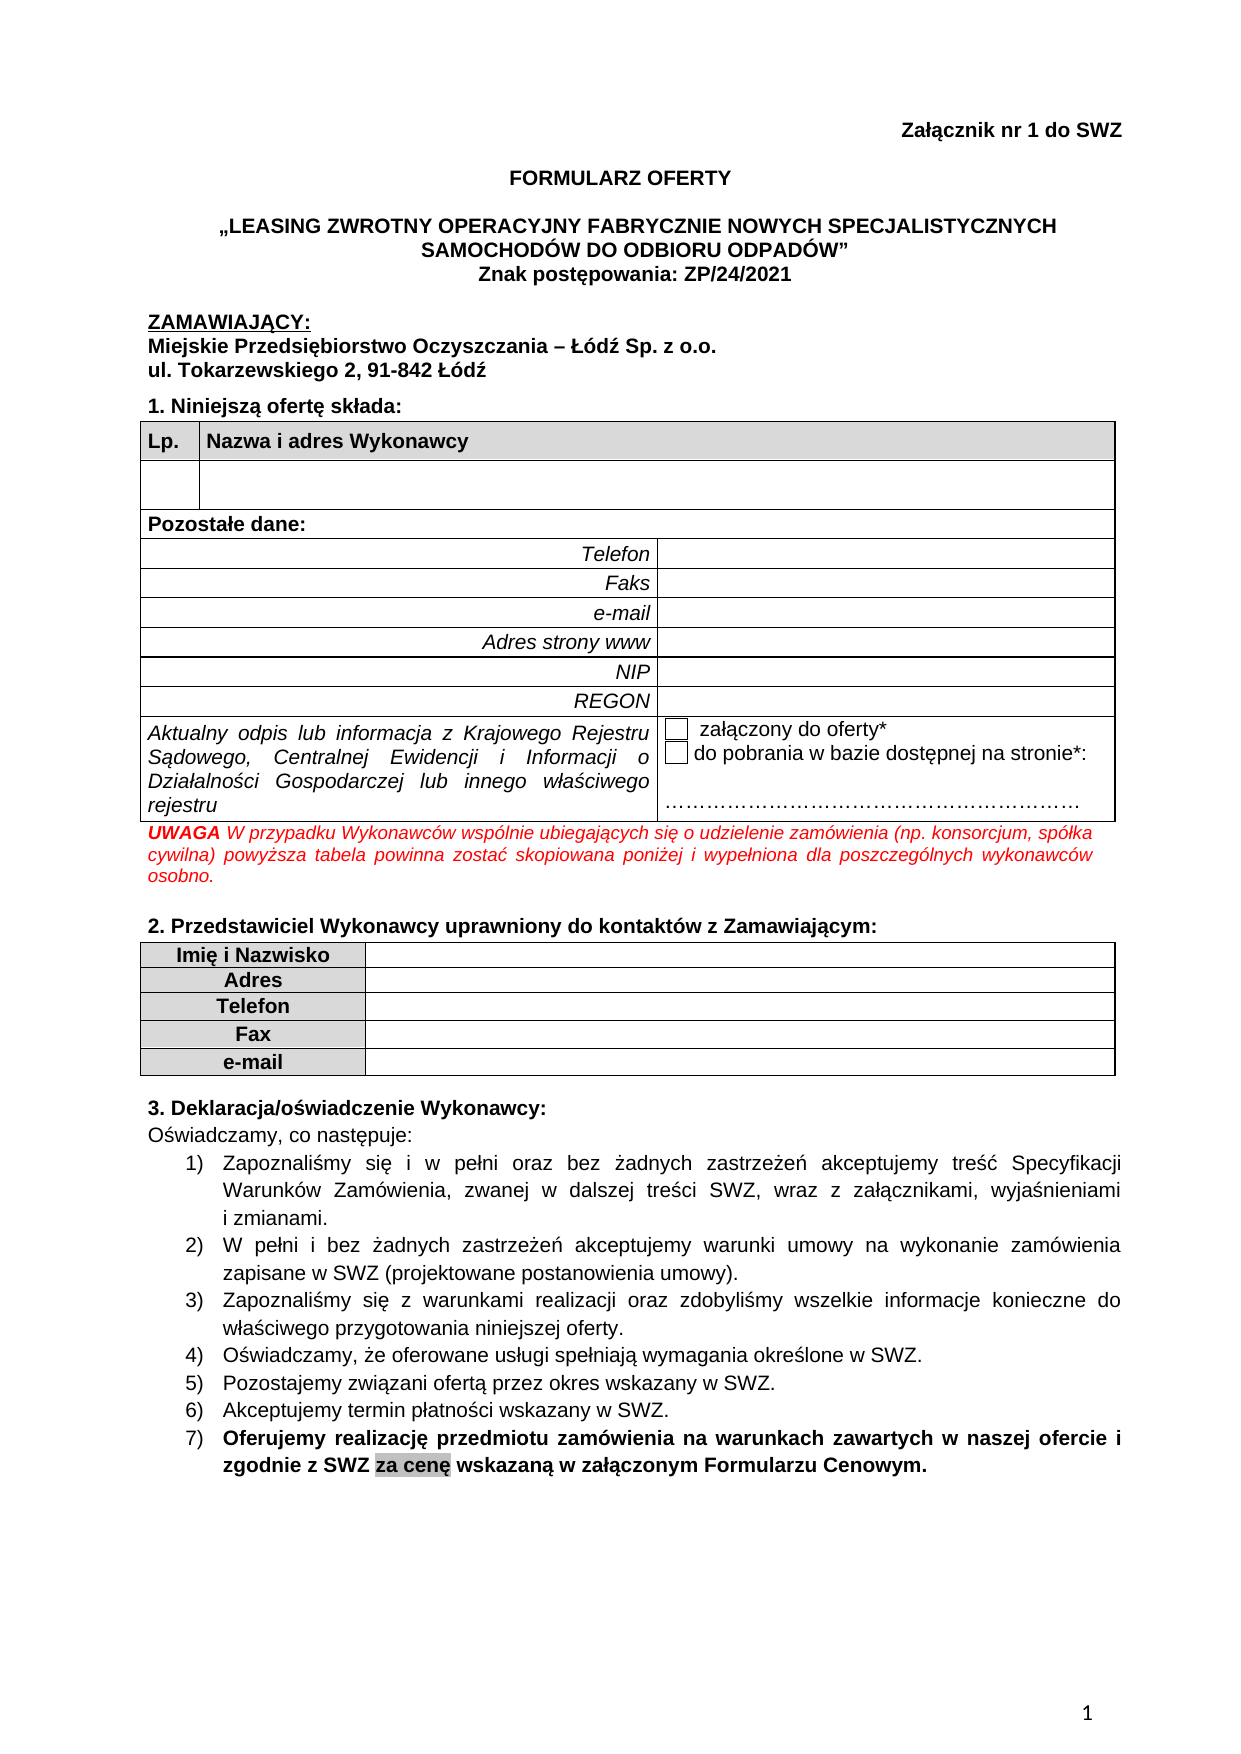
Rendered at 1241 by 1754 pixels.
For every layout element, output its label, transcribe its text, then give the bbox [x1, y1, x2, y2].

text „LEASING ZWROTNY OPERACYJNY FABRYCZNIE NOWYCH SPECJALISTYCZNYCH SAMOCHODÓW DO ODBIORU ODPADÓW” [148, 214, 1122, 262]
text 2. Przedstawiciel Wykonawcy uprawniony do kontaktów z Zamawiającym: [148, 914, 1093, 938]
text Oświadczamy, co następuje: [148, 1123, 1122, 1147]
text 1. Niniejszą ofertę składa: [148, 394, 1122, 418]
table_cell e-mail [141, 1049, 365, 1075]
table_cell Adres strony www [141, 628, 657, 656]
list Oferujemy realizację przedmiotu zamówienia na warunkach zawartych w naszej ofercie i zgodnie z SWZ za cenę wskazaną w załączonym Formularzu Cenowym. [185, 1426, 1122, 1477]
table_header Lp. [141, 422, 199, 459]
list Oświadczamy, że oferowane usługi spełniają wymagania określone w SWZ. [185, 1343, 1122, 1367]
text ZAMAWIAJĄCY: [148, 310, 1122, 334]
table_cell Telefon [141, 993, 365, 1020]
list Akceptujemy termin płatności wskazany w SWZ. [185, 1398, 1122, 1422]
text ul. Tokarzewskiego 2, 91-842 Łódź [148, 358, 1093, 382]
table_cell [200, 461, 1114, 508]
table_cell załączony do oferty* do pobrania w bazie dostępnej na stronie*: …………………………………………………… . [658, 717, 1114, 821]
table_cell Aktualny odpis lub informacja z Krajowego Rejestru Sądowego, Centralnej Ewidencji i Informacji o Działalności Gospodarczej lub innego właściwego rejestru [141, 717, 657, 821]
table_cell Faks [141, 569, 657, 597]
table_cell [658, 658, 1114, 686]
table_cell [658, 569, 1114, 597]
list Pozostajemy związani ofertą przez okres wskazany w SWZ. [185, 1371, 1122, 1394]
table_header Nazwa i adres Wykonawcy [200, 422, 1114, 459]
text FORMULARZ OFERTY [148, 166, 1093, 190]
table_cell [366, 1021, 1114, 1047]
list Zapoznaliśmy się z warunkami realizacji oraz zdobyliśmy wszelkie informacje konieczne do właściwego przygotowania niniejszej oferty. [185, 1288, 1122, 1339]
table_cell Fax [141, 1021, 365, 1047]
text 3. Deklaracja/oświadczenie Wykonawcy: [148, 1096, 1122, 1119]
table_header [366, 943, 1114, 967]
text UWAGA W przypadku Wykonawców wspólnie ubiegających się o udzielenie zamówienia (np. konsorcjum, spółka cywilna) powyższa tabela powinna zostać skopiowana poniżej i wypełniona dla poszczególnych wykonawców osobno. [148, 822, 1093, 887]
table_cell Telefon [141, 539, 657, 568]
table_cell [658, 628, 1114, 656]
table_cell [658, 598, 1114, 627]
table_cell REGON [141, 687, 657, 716]
list W pełni i bez żadnych zastrzeżeń akceptujemy warunki umowy na wykonanie zamówienia zapisane w SWZ (projektowane postanowienia umowy). [185, 1233, 1122, 1284]
table_header Imię i Nazwisko [141, 943, 365, 967]
table_cell NIP [141, 658, 657, 686]
table_cell Adres [141, 968, 365, 992]
table_cell e-mail [141, 598, 657, 627]
table_cell [658, 539, 1114, 568]
table_cell [366, 968, 1114, 992]
text Miejskie Przedsiębiorstwo Oczyszczania – Łódź Sp. z o.o. [148, 334, 1122, 358]
text Załącznik nr 1 do SWZ [148, 118, 1122, 142]
table_cell [366, 993, 1114, 1020]
table_cell [141, 461, 199, 508]
table_cell [658, 687, 1114, 716]
table_cell Pozostałe dane: [141, 510, 1114, 538]
list Zapoznaliśmy się i w pełni oraz bez żadnych zastrzeżeń akceptujemy treść Specyfikacji Warunków Zamówienia, zwanej w dalszej treści SWZ, wraz z załącznikami, wyjaśnieniami i zmianami. [185, 1151, 1122, 1229]
text Znak postępowania: ZP/24/2021 [148, 262, 1122, 286]
table_cell [366, 1049, 1114, 1075]
